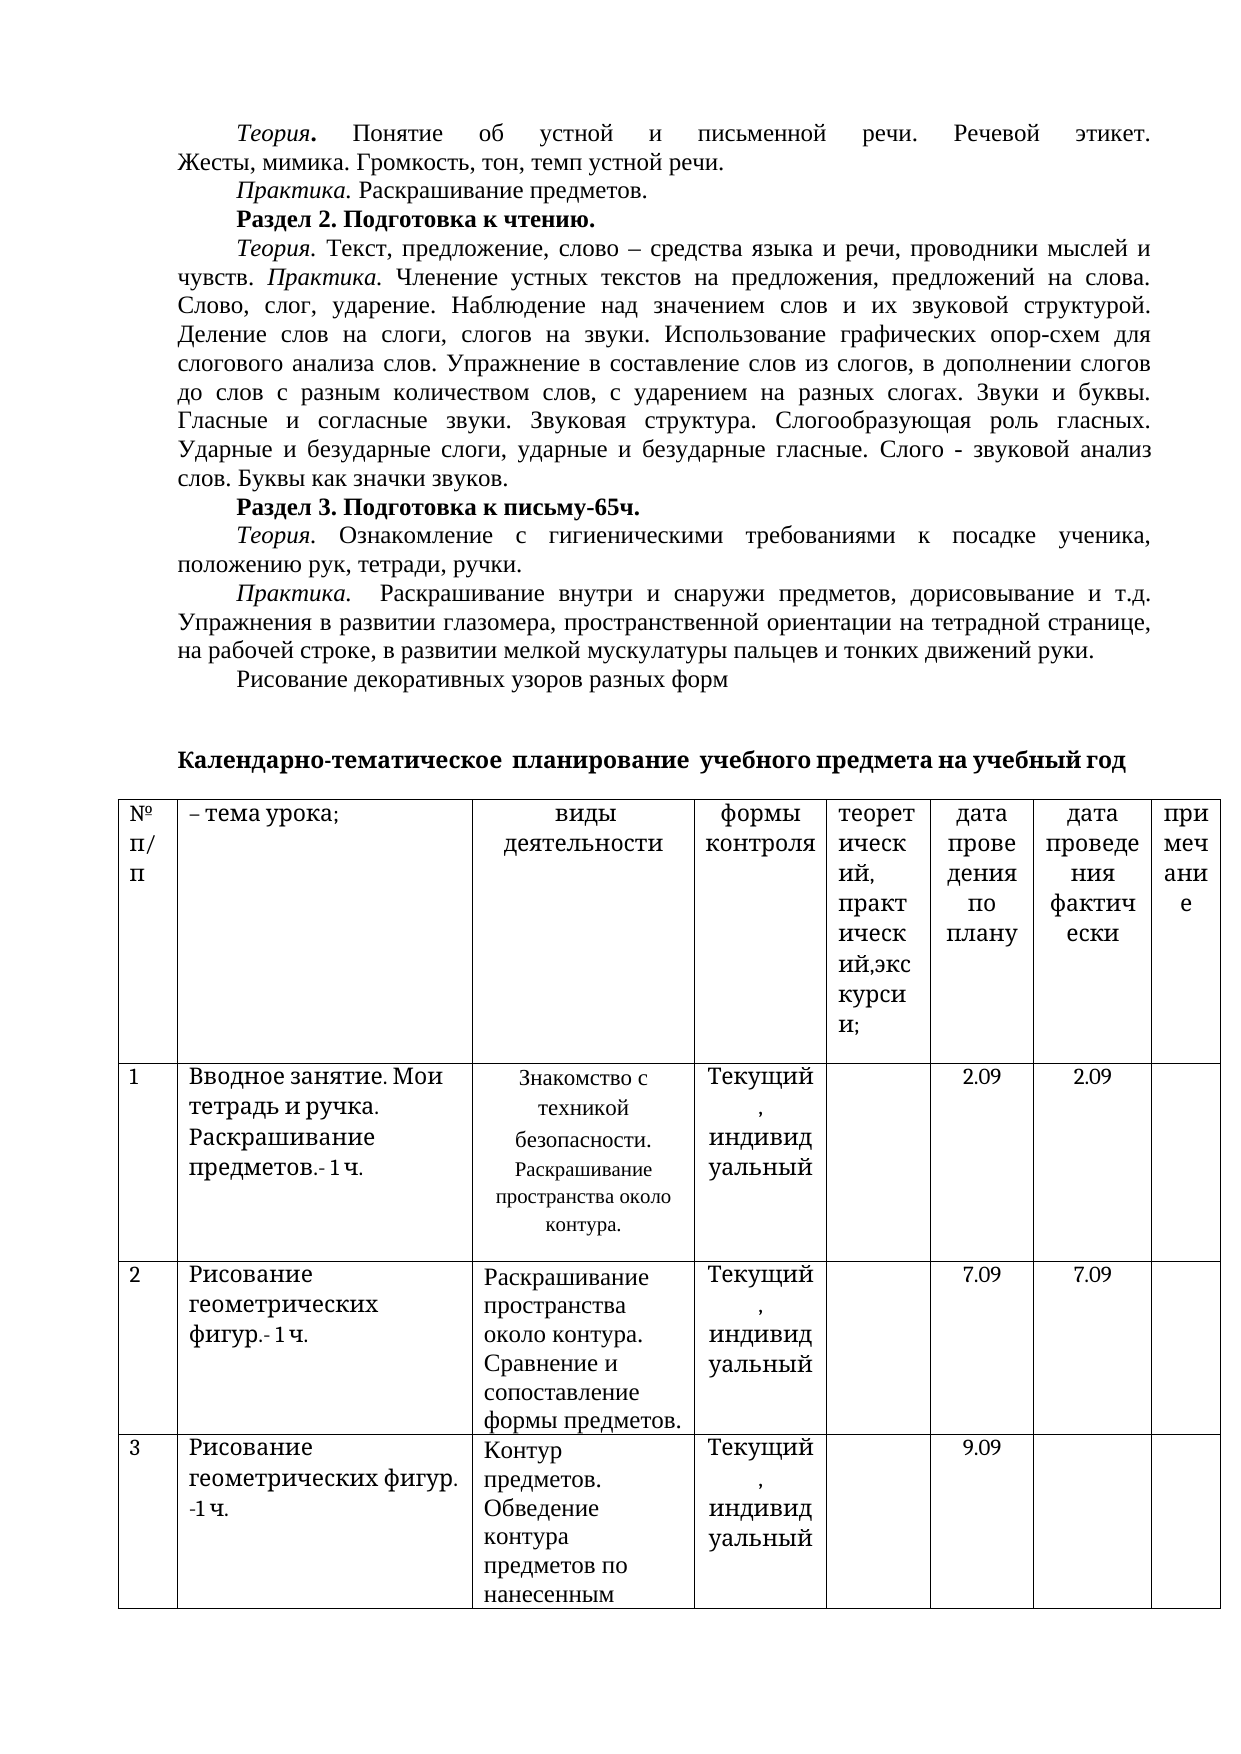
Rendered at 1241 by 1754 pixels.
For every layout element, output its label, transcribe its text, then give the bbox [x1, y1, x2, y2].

table_header формы контроля [695, 800, 826, 1063]
text Практика. Раскрашивание внутри и снаружи предметов, дорисовывание и т.д. Упражнения в развитии глазомера, пространственной ориентации на тетрадной странице, на рабочей строке, в развитии мелкой мускулатуры пальцев и тонких движений руки. [177, 578, 1152, 664]
table_header примечание [1152, 800, 1220, 1063]
table_cell 7.09 [1034, 1262, 1151, 1434]
text Календарно-тематическое планирование учебного предмета на учебный год [177, 748, 1152, 774]
table_header дата проведения по плану [931, 800, 1033, 1063]
table_cell Рисование геометрических фигур.- 1 ч. [178, 1262, 472, 1434]
table_cell 9.09 [931, 1435, 1033, 1608]
table_cell Раскрашивание пространства около контура. Сравнение и сопоставление формы предметов. [473, 1262, 694, 1434]
table_cell [1152, 1064, 1220, 1261]
table_header теоретический, практический,экскурсии; [827, 800, 930, 1063]
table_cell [178, 1435, 472, 1608]
table_cell 1 [119, 1064, 177, 1261]
table_cell 2.09 [1034, 1064, 1151, 1261]
table_cell Текущий, индивидуальный [695, 1064, 826, 1261]
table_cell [473, 1435, 694, 1608]
table_cell 7.09 [931, 1262, 1033, 1434]
table_header – тема урока; [178, 800, 472, 1063]
table_header виды деятельности [473, 800, 694, 1063]
table_cell Текущий, индивидуальный [695, 1262, 826, 1434]
table_cell Вводное занятие. Мои тетрадь и ручка. Раскрашивание предметов.- 1 ч. [178, 1064, 472, 1261]
table_cell [827, 1064, 930, 1261]
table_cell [695, 1435, 826, 1608]
table_header дата проведения фактически [1034, 800, 1151, 1063]
table_header № п/п [119, 800, 177, 1063]
text Теория. Ознакомление с гигиеническими требованиями к посадке ученика, положению рук, тетради, ручки. [177, 521, 1152, 578]
table_cell [1034, 1435, 1151, 1608]
text Теория. Текст, предложение, слово – средства языка и речи, проводники мыслей и чувств. Практика. Членение устных текстов на предложения, предложений на слова. Слово, слог, ударение. Наблюдение над значением слов и их звуковой структурой. Деление слов на слоги, слогов на звуки. Использование графических опор-схем для слогового анализа слов. Упражнение в составление слов из слогов, в дополнении слогов до слов с разным количеством слов, с ударением на разных слогах. Звуки и буквы. Гласные и согласные звуки. Звуковая структура. Слогообразующая роль гласных. Ударные и безударные слоги, ударные и безударные гласные. Слого - звуковой анализ слов. Буквы как значки звуков. [177, 233, 1152, 492]
text Практика. Раскрашивание предметов. [177, 176, 1152, 204]
table_cell [827, 1262, 930, 1434]
table_cell [1152, 1262, 1220, 1434]
table_cell 2 [119, 1262, 177, 1434]
text Раздел 2. Подготовка к чтению. [177, 204, 1152, 233]
text Рисование декоративных узоров разных форм [177, 664, 1152, 693]
table_cell 3 [119, 1435, 177, 1608]
table_cell [827, 1435, 930, 1608]
text Раздел 3. Подготовка к письму-65ч. [177, 492, 1152, 521]
table_cell Знакомство с техникой безопасности. Раскрашивание пространства около контура. [473, 1064, 694, 1261]
text Теория. Понятие об устной и письменной речи. Речевой этикет. Жесты, мимика. Громкость, тон, темп устной речи. [177, 118, 1152, 176]
table_cell 2.09 [931, 1064, 1033, 1261]
table_cell [1152, 1435, 1220, 1608]
